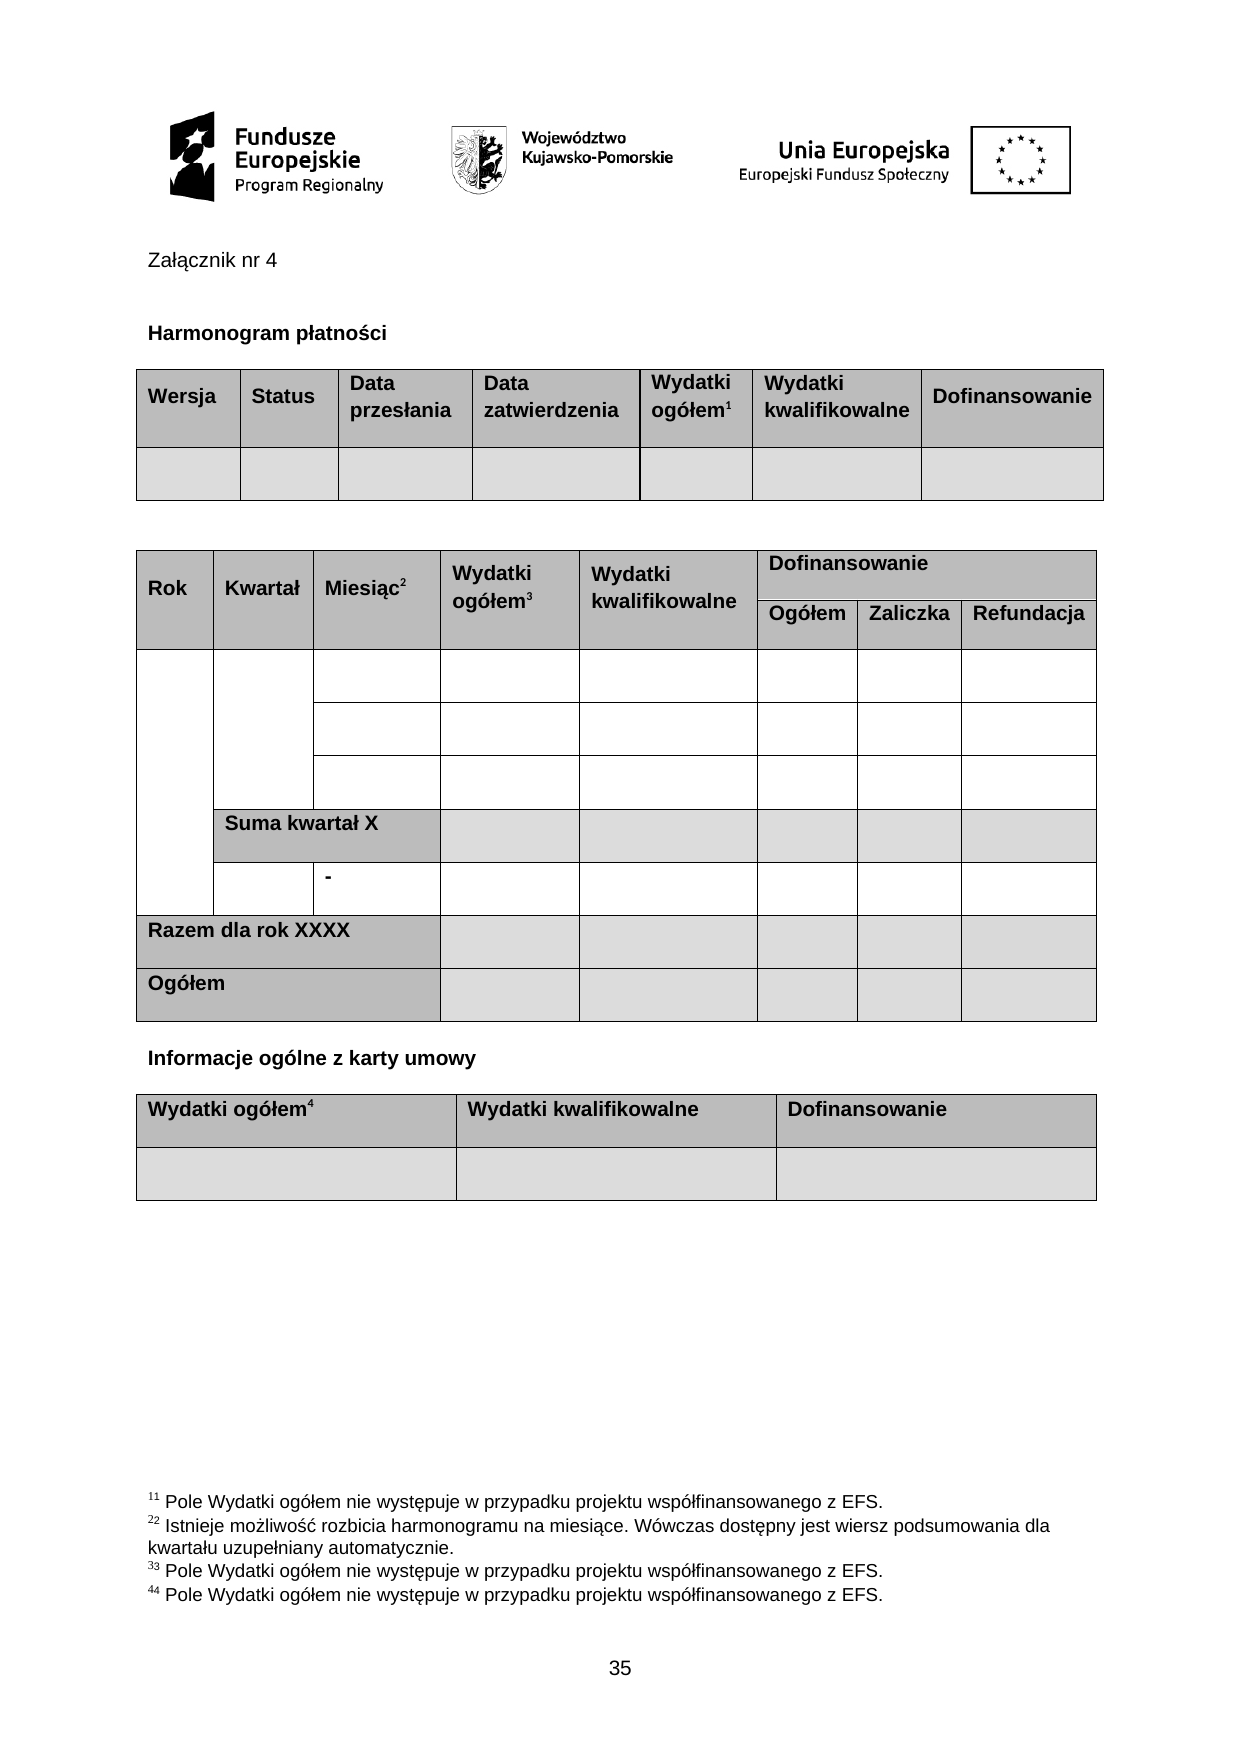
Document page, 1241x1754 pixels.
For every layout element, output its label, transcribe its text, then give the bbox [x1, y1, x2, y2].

table_header Status [241, 370, 338, 447]
table_cell [962, 916, 1096, 968]
table_cell - [314, 863, 440, 915]
table_cell [339, 448, 472, 500]
table_header Wydatki ogółem4 [137, 1095, 456, 1147]
table_cell [580, 756, 757, 808]
table_cell [962, 969, 1096, 1021]
table_cell [580, 810, 757, 862]
table_header Wydatki kwalifikowalne [457, 1095, 776, 1147]
table_header Dofinansowanie [777, 1095, 1096, 1147]
table_cell [441, 650, 579, 702]
table_cell [758, 863, 857, 915]
table_cell [441, 969, 579, 1021]
table_header Wydatki ogółem3 [441, 551, 579, 649]
table_cell [962, 810, 1096, 862]
table_cell [137, 650, 213, 915]
table_cell [758, 650, 857, 702]
table_header Wydatki kwalifikowalne [753, 370, 921, 447]
table_cell Razem dla rok XXXX [137, 916, 440, 968]
table_cell [962, 650, 1096, 702]
table_cell [858, 756, 961, 808]
table_cell [858, 810, 961, 862]
table_cell [441, 863, 579, 915]
table_cell [858, 969, 961, 1021]
table_cell [441, 756, 579, 808]
table_cell [580, 703, 757, 755]
table_cell Zaliczka [858, 601, 961, 649]
table_cell Ogółem [137, 969, 440, 1021]
table_cell [473, 448, 639, 500]
table_cell [580, 969, 757, 1021]
table_cell [758, 969, 857, 1021]
table_cell [858, 703, 961, 755]
table_header Wersja [137, 370, 240, 447]
table_cell [962, 863, 1096, 915]
table_cell [962, 756, 1096, 808]
table_cell [858, 650, 961, 702]
table_header Data przesłania [339, 370, 472, 447]
table_cell [241, 448, 338, 500]
table_cell [777, 1148, 1096, 1200]
table_cell [314, 650, 440, 702]
text Załącznik nr 4 [148, 248, 1093, 272]
table_cell [962, 703, 1096, 755]
table_cell [314, 756, 440, 808]
table_cell [137, 1148, 456, 1200]
table_cell Ogółem [758, 601, 857, 649]
table_header Kwartał [214, 551, 313, 649]
table_cell [214, 650, 313, 808]
table_cell [441, 810, 579, 862]
table_cell [758, 703, 857, 755]
table_cell [641, 448, 752, 500]
table_cell [457, 1148, 776, 1200]
table_header Wydatki ogółem1 [641, 370, 752, 447]
table_cell [214, 863, 313, 915]
table_cell [758, 916, 857, 968]
table_cell [858, 916, 961, 968]
table_header Wydatki kwalifikowalne [580, 551, 757, 649]
table_cell [441, 703, 579, 755]
table_cell [580, 863, 757, 915]
text Harmonogram płatności [148, 320, 1093, 344]
table_cell Suma kwartał X [214, 810, 440, 862]
table_header Miesiąc2 [314, 551, 440, 649]
table_cell [314, 703, 440, 755]
table_header Data zatwierdzenia [473, 370, 639, 447]
table_cell [753, 448, 921, 500]
table_cell [580, 916, 757, 968]
text Informacje ogólne z karty umowy [148, 1046, 1093, 1070]
table_cell [441, 916, 579, 968]
table_header Dofinansowanie [758, 551, 1096, 599]
table_cell Refundacja [962, 601, 1096, 649]
table_cell [922, 448, 1103, 500]
table_cell [137, 448, 240, 500]
table_cell [580, 650, 757, 702]
table_cell [858, 863, 961, 915]
table_cell [758, 810, 857, 862]
picture [147, 88, 1093, 223]
table_header Rok [137, 551, 213, 649]
table_header Dofinansowanie [922, 370, 1103, 447]
table_cell [758, 756, 857, 808]
